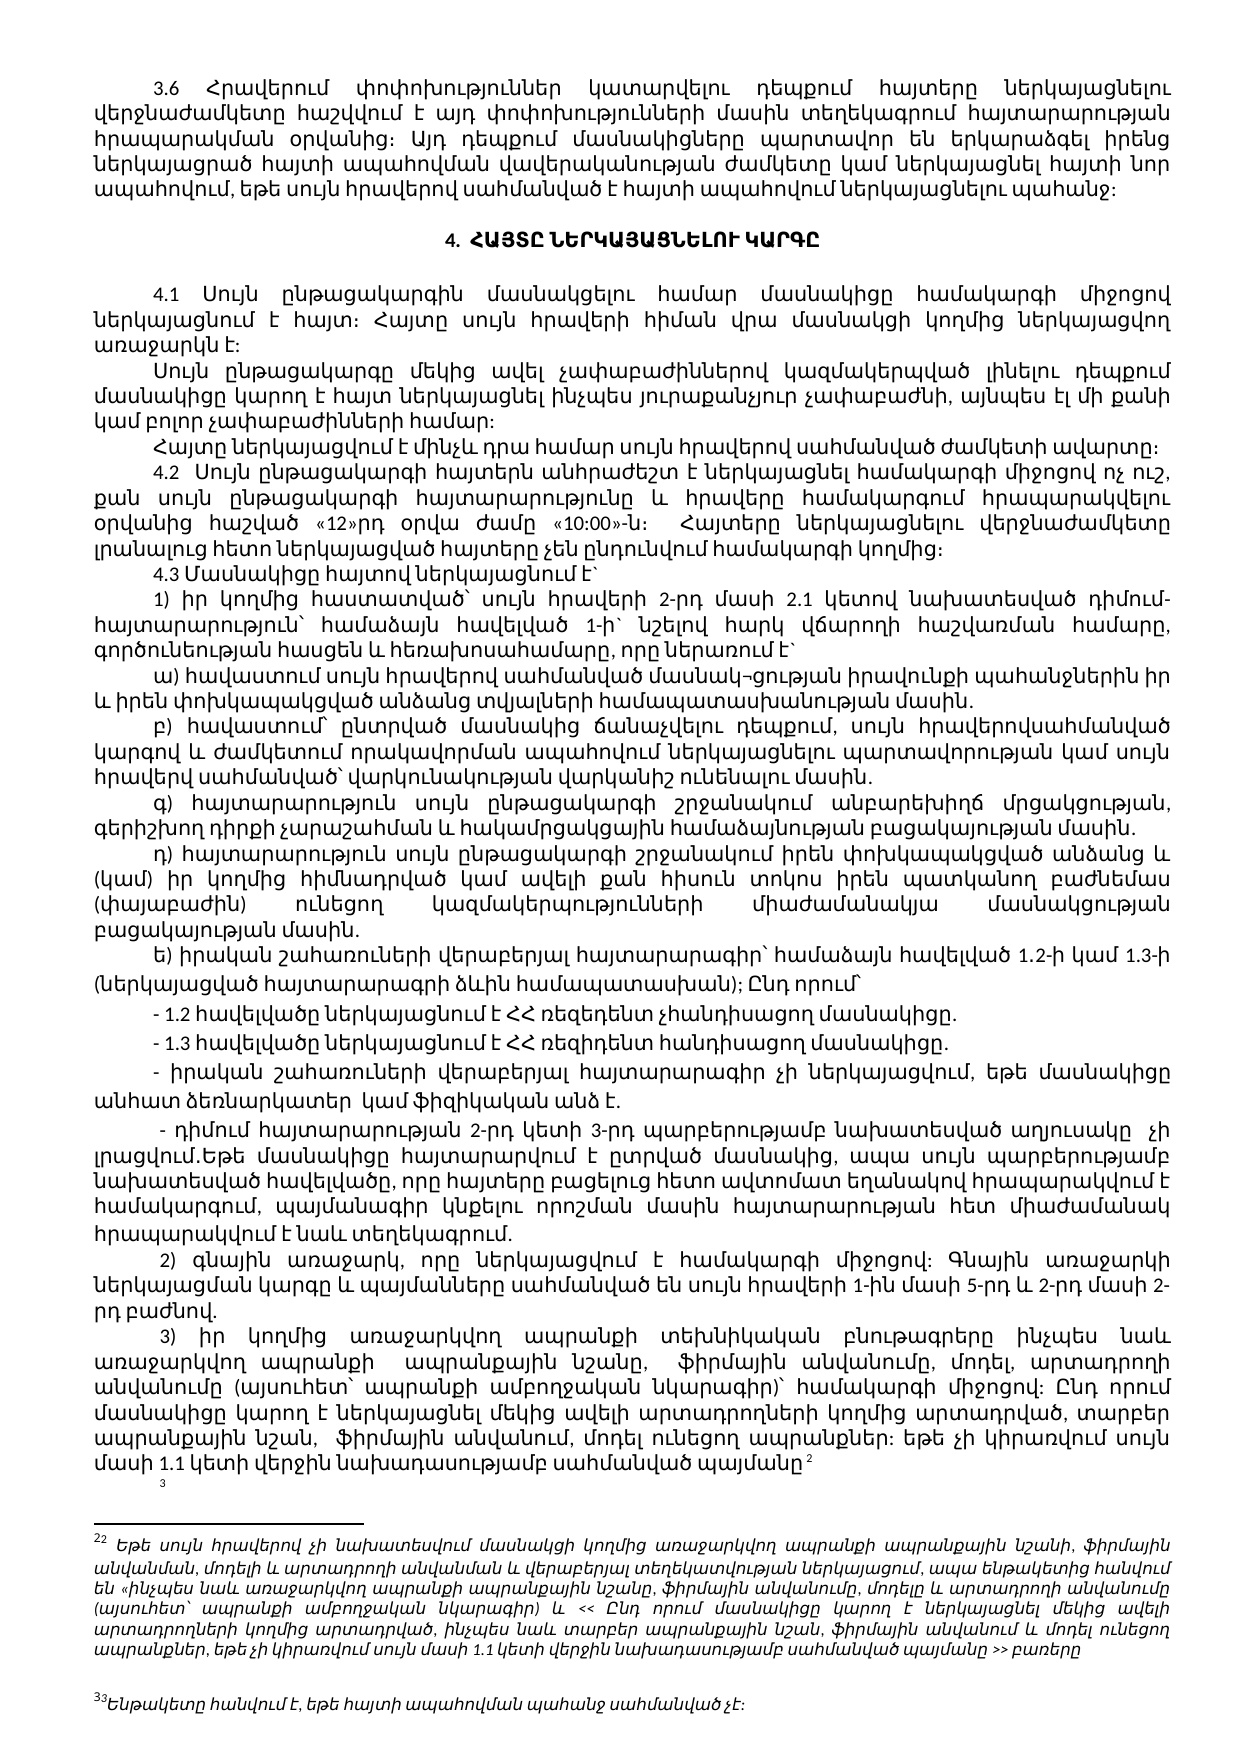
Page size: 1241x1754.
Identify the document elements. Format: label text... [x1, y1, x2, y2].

text 1) իր կողմից հաստատված՝ սույն հրավերի 2-րդ մասի 2.1 կետով նախատեսված դիմում-հայտարարություն՝ համաձայն հավելված 1-ի` նշելով հարկ վճարողի հաշվառման համարը, գործունեության հասցեն և հեռախոսահամարը, որը ներառում է` [94, 587, 1171, 663]
text բ) հավաստում՝ ընտրված մասնակից ճանաչվելու դեպքում, սույն հրավերովսահմանված կարգով և ժամկետում որակավորման ապահովում ներկայացնելու պարտավորության կամ սույն հրավերվ սահմանված՝ վարկունակության վարկանիշ ունենալու մասին. [94, 714, 1171, 790]
text - 1.3 հավելվածը ներկայացնում է ՀՀ ռեզիդենտ հանդիսացող մասնակիցը. [94, 1030, 1171, 1055]
text Հայտը ներկայացվում է մինչև դրա համար սույն հրավերով սահմանված ժամկետի ավարտը։ [94, 434, 1171, 459]
text 4.1 Սույն ընթացակարգին մասնակցելու համար մասնակիցը համակարգի միջոցով ներկայացնում է հայտ։ Հայտը սույն հրավերի հիման վրա մասնակցի կողմից ներկայացվող առաջարկն է: [94, 282, 1171, 358]
text Սույն ընթացակարգը մեկից ավել չափաբաժիններով կազմակերպված լինելու դեպքում մասնակիցը կարող է հայտ ներկայացնել ինչպես յուրաքանչյուր չափաբաժնի, այնպես էլ մի քանի կամ բոլոր չափաբաժինների համար: [94, 358, 1171, 434]
text - իրական շահառուների վերաբերյալ հայտարարագիր չի ներկայացվում, եթե մասնակիցը անհատ ձեռնարկատեր կամ ֆիզիկական անձ է. [94, 1059, 1171, 1114]
text 2) գնային առաջարկ, որը ներկայացվում է համակարգի միջոցով: Գնային առաջարկի ներկայացման կարգը և պայմանները սահմանված են սույն հրավերի 1-ին մասի 5-րդ և 2-րդ մասի 2-րդ բաժնով. [94, 1247, 1171, 1323]
text 3 [94, 1476, 1171, 1501]
text 3.6 Հրավերում փոփոխություններ կատարվելու դեպքում հայտերը ներկայացնելու վերջնաժամկետը հաշվվում է այդ փոփոխությունների մասին տեղեկագրում հայտարարության հրապարակման օրվանից։ Այդ դեպքում մասնակիցները պարտավոր են երկարաձգել իրենց ներկայացրած հայտի ապահովման վավերականության ժամկետը կամ ներկայացնել հայտի նոր ապահովում, եթե սույն հրավերով սահմանված է հայտի ապահովում ներկայացնելու պահանջ: [94, 75, 1171, 202]
text - դիմում հայտարարության 2-րդ կետի 3-րդ պարբերությամբ նախատեսված աղյուսակը չի լրացվում․Եթե մասնակիցը հայտարարվում է ըտրված մասնակից, ապա սույն պարբերությամբ նախատեսված հավելվածը, որը հայտերը բացելուց հետո ավտոմատ եղանակով հրապարակվում է համակարգում, պայմանագիր կնքելու որոշման մասին հայտարարության հետ միաժամանակ հրապարակվում է նաև տեղեկագրում. [94, 1117, 1171, 1247]
text գ) հայտարարություն սույն ընթացակարգի շրջանակում անբարեխիղճ մրցակցության, գերիշխող դիրքի չարաշահման և հակամրցակցային համաձայնության բացակայության մասին. [94, 790, 1171, 841]
text 4.3 Մասնակիցը հայտով ներկայացնում է` [94, 561, 1171, 587]
text դ) հայտարարություն սույն ընթացակարգի շրջանակում իրեն փոխկապակցված անձանց և (կամ) իր կողմից հիմնադրված կամ ավելի քան հիսուն տոկոս իրեն պատկանող բաժնեմաս (փայաբաժին) ունեցող կազմակերպությունների միաժամանակյա մասնակցության բացակայության մասին. [94, 841, 1171, 942]
text ե) իրական շահառուների վերաբերյալ հայտարարագիր՝ համաձայն հավելված 1․2-ի կամ 1.3-ի (ներկայացված հայտարարագրի ձևին համապատասխան); Ընդ որում՝ [94, 942, 1171, 997]
text ա) հավաստում սույն հրավերով սահմանված մասնակ¬ցության իրավունքի պահանջներին իր և իրեն փոխկապակցված անձանց տվյալների համապատասխանության մասին. [94, 663, 1171, 714]
text - 1.2 հավելվածը ներկայացնում է ՀՀ ռեզեդենտ չհանդիսացող մասնակիցը. [94, 1001, 1171, 1026]
text 4. ՀԱՅՏԸ ՆԵՐԿԱՅԱՑՆԵԼՈՒ ԿԱՐԳԸ [94, 227, 1171, 253]
text 4.2 Սույն ընթացակարգի հայտերն անհրաժեշտ է ներկայացնել համակարգի միջոցով ոչ ուշ, քան սույն ընթացակարգի հայտարարությունը և հրավերը համակարգում հրապարակվելու օրվանից հաշված «12»րդ օրվա ժամը «10:00»-ն։ Հայտերը ներկայացնելու վերջնաժամկետը լրանալուց հետո ներկայացված հայտերը չեն ընդունվում համակարգի կողմից։ [94, 459, 1171, 561]
text 3) իր կողմից առաջարկվող ապրանքի տեխնիկական բնութագրերը ինչպես նաև առաջարկվող ապրանքի ապրանքային նշանը, ֆիրմային անվանումը, մոդել, արտադրողի անվանումը (այսուհետ՝ ապրանքի ամբողջական նկարագիր)՝ համակարգի միջոցով: Ընդ որում մասնակիցը կարող է ներկայացնել մեկից ավելի արտադրողների կողմից արտադրված, տարբեր ապրանքային նշան, ֆիրմային անվանում, մոդել ունեցող ապրանքներ: եթե չի կիրառվում սույն մասի 1.1 կետի վերջին նախադասությամբ սահմանված պայմանը 2 [94, 1323, 1171, 1476]
